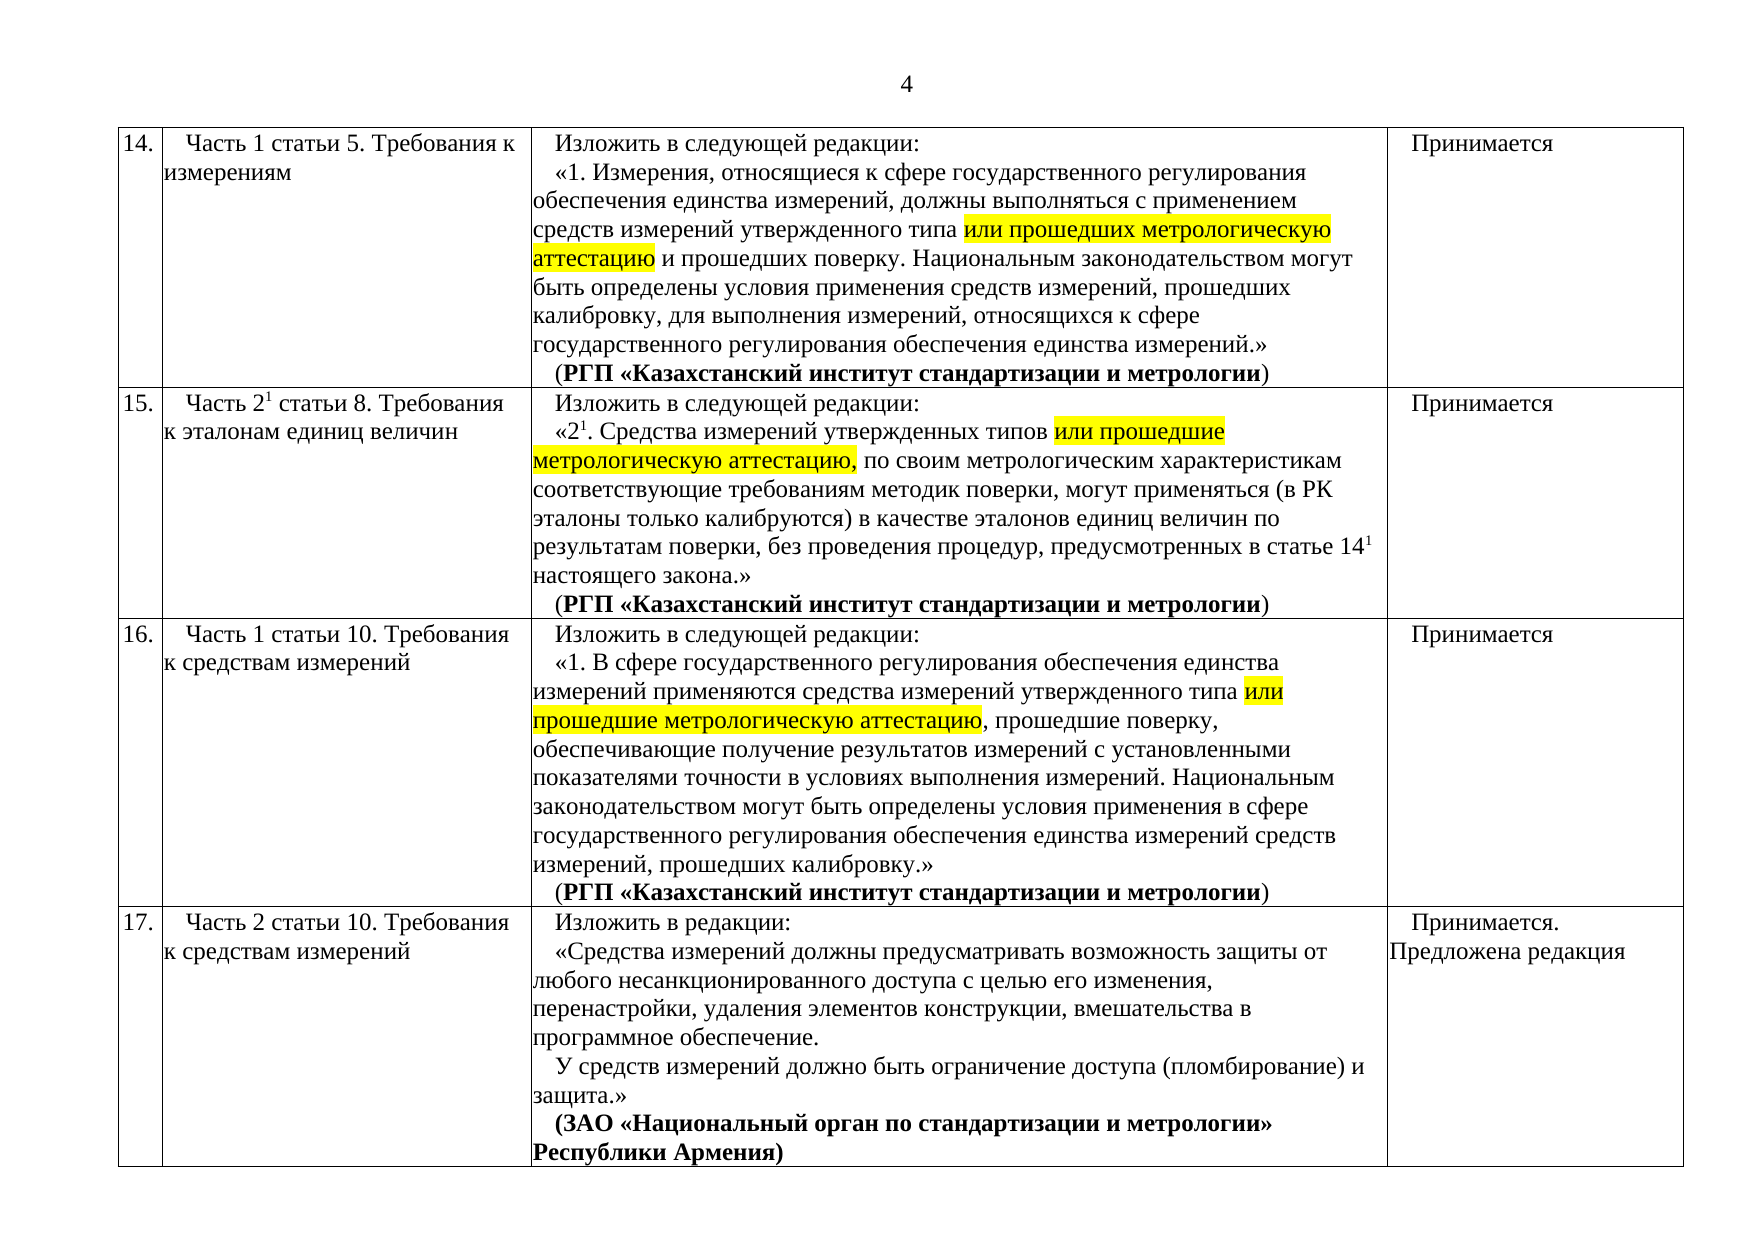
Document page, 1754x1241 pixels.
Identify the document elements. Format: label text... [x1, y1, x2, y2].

table_cell Изложить в редакции: «Средства измерений должны предусматривать возможность защиты от любого несанкционированного доступа с целью его изменения, перенастройки, удаления элементов конструкции, вмешательства в программное обеспечение. У средств измерений должно быть ограничение доступа (пломбирование) и защита.» (ЗАО «Национальный орган по стандартизации и метрологии» Республики Армения) [532, 907, 1387, 1166]
table_cell Изложить в следующей редакции: «21. Средства измерений утвержденных типов или прошедшие метрологическую аттестацию, по своим метрологическим характеристикам соответствующие требованиям методик поверки, могут применяться (в РК эталоны только калибруются) в качестве эталонов единиц величин по результатам поверки, без проведения процедур, предусмотренных в статье 141 настоящего закона.» (РГП «Казахстанский институт стандартизации и метрологии) [532, 388, 1387, 618]
table_cell 17. [119, 907, 162, 1166]
table_cell Изложить в следующей редакции: «1. Измерения, относящиеся к сфере государственного регулирования обеспечения единства измерений, должны выполняться с применением средств измерений утвержденного типа или прошедших метрологическую аттестацию и прошедших поверку. Национальным законодательством могут быть определены условия применения средств измерений, прошедших калибровку, для выполнения измерений, относящихся к сфере государственного регулирования обеспечения единства измерений.» (РГП «Казахстанский институт стандартизации и метрологии) [532, 128, 1387, 387]
table_cell Часть 21 статьи 8. Требования к эталонам единиц величин [163, 388, 531, 618]
table_cell Часть 1 статьи 5. Требования к измерениям [163, 128, 531, 387]
table_cell Часть 2 статьи 10. Требования к средствам измерений [163, 907, 531, 1166]
table_cell Принимается [1388, 619, 1683, 906]
table_cell 16. [119, 619, 162, 906]
table_cell Принимается. Предложена редакция [1388, 907, 1683, 1166]
table_cell 15. [119, 388, 162, 618]
table_cell 14. [119, 128, 162, 387]
table_cell Принимается [1388, 388, 1683, 618]
table_cell Часть 1 статьи 10. Требования к средствам измерений [163, 619, 531, 906]
table_cell Принимается [1388, 128, 1683, 387]
table_cell Изложить в следующей редакции: «1. В сфере государственного регулирования обеспечения единства измерений применяются средства измерений утвержденного типа или прошедшие метрологическую аттестацию, прошедшие поверку, обеспечивающие получение результатов измерений с установленными показателями точности в условиях выполнения измерений. Национальным законодательством могут быть определены условия применения в сфере государственного регулирования обеспечения единства измерений средств измерений, прошедших калибровку.» (РГП «Казахстанский институт стандартизации и метрологии) [532, 619, 1387, 906]
